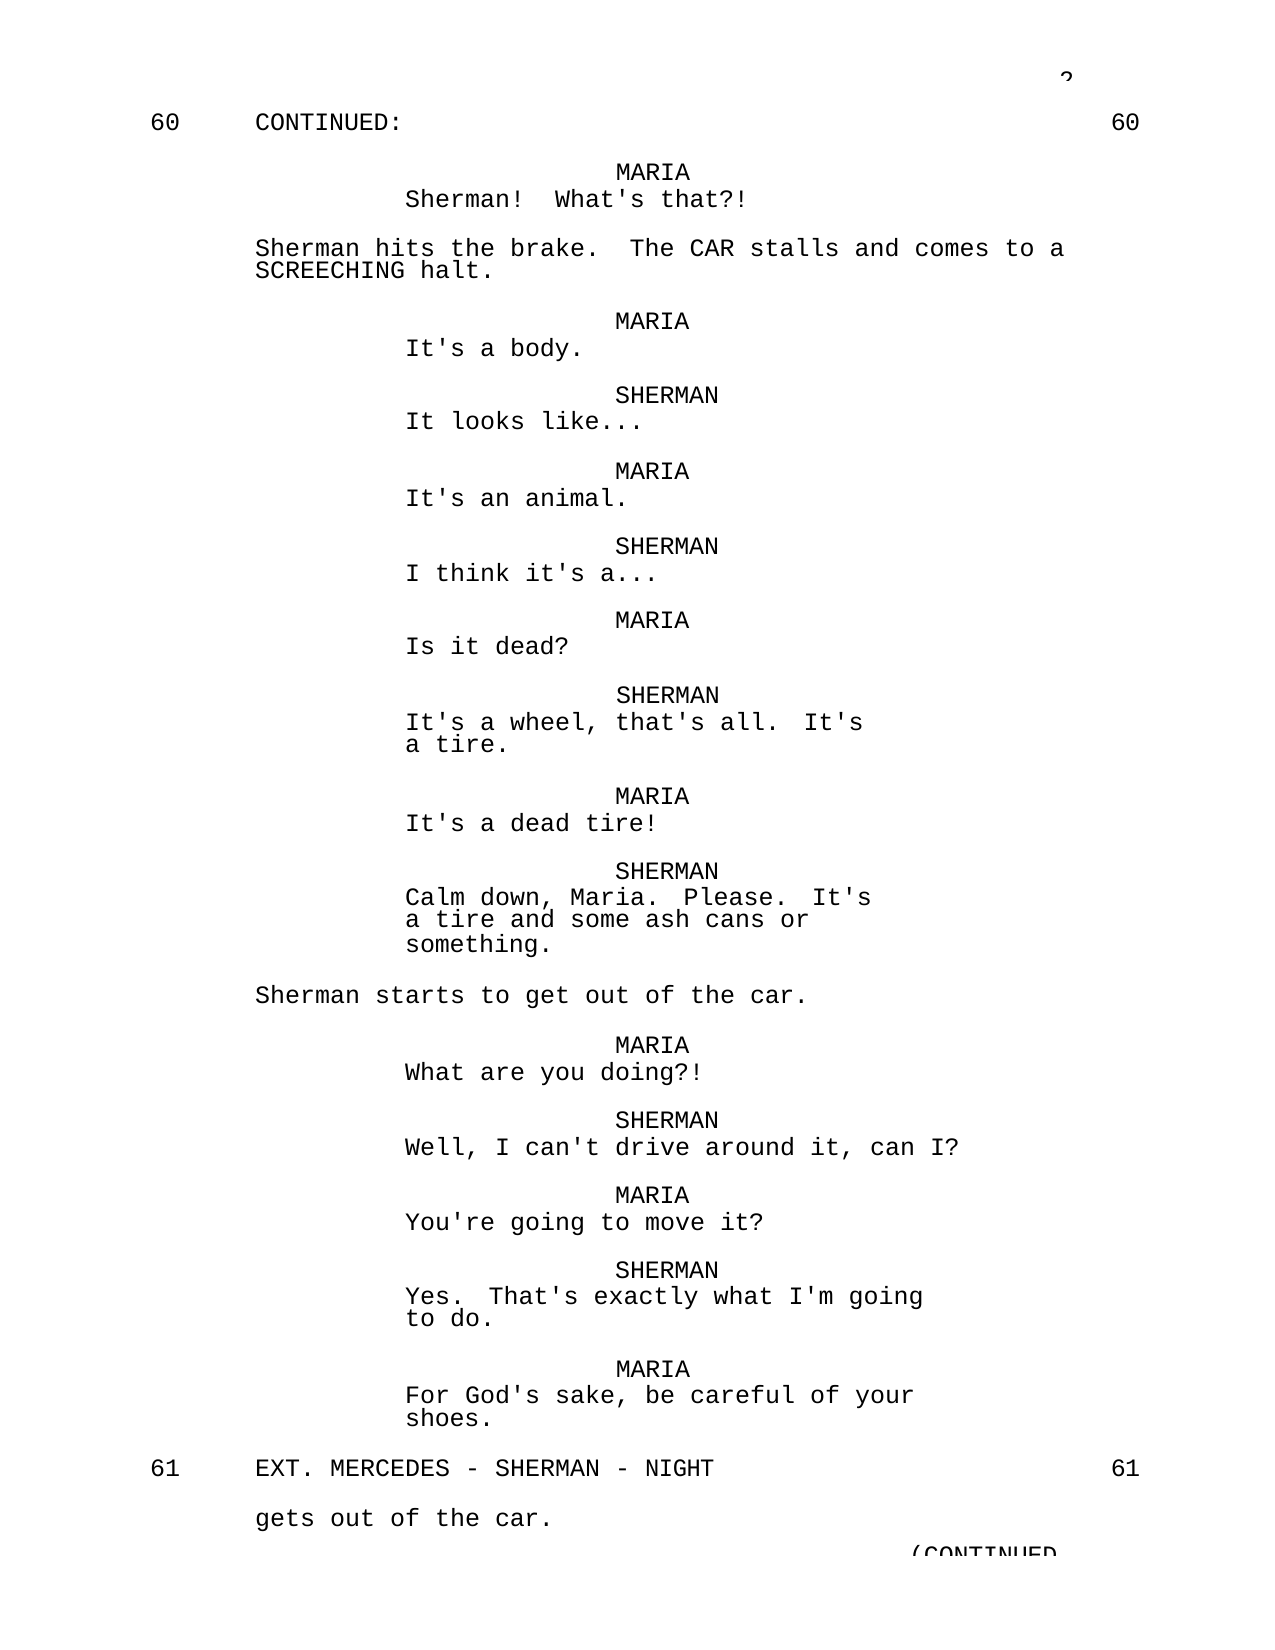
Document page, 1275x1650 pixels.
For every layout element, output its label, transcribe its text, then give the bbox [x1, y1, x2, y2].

subtitle SHERMAN [615, 1107, 1217, 1134]
text gets out of the car. [255, 1506, 1217, 1534]
text Sherman starts to get out of the car. [255, 982, 1217, 1011]
text I think it's a... [405, 560, 1217, 587]
text For God's sake, be careful of your shoes. [405, 1384, 915, 1433]
text Sherman hits the brake. The CAR stalls and comes to a SCREECHING halt. [255, 237, 1080, 286]
subtitle SHERMAN [254, 684, 1081, 709]
subtitle MARIA [615, 608, 1217, 633]
subtitle MARIA [615, 1182, 1217, 1209]
text You're going to move it? [405, 1209, 1217, 1236]
text MARIA [254, 159, 1051, 186]
text It's a dead tire! [405, 810, 1217, 836]
subtitle SHERMAN [615, 1257, 1217, 1284]
subtitle MARIA [615, 458, 1217, 485]
text Calm down, Maria. Please. It's a tire and some ash cans or something. [405, 886, 885, 959]
text Well, I can't drive around it, can I? [405, 1134, 1217, 1161]
text What are you doing?! [405, 1059, 1217, 1086]
subtitle MARIA [254, 1357, 1051, 1383]
text It's an animal. [405, 485, 1217, 512]
subtitle MARIA [615, 1032, 1217, 1059]
text It's a body. [405, 335, 1217, 362]
subtitle MARIA [615, 783, 1217, 810]
text Sherman! What's that?! [405, 186, 1217, 212]
subtitle EXT. MERCEDES - SHERMAN - NIGHT 61 [150, 1456, 1217, 1484]
text Is it dead? [405, 633, 1217, 662]
subtitle SHERMAN [615, 383, 1217, 408]
text It's a wheel, that's all. It's a tire. [405, 711, 873, 760]
text It looks like... [405, 408, 1217, 437]
subtitle CONTINUED: 60 [150, 109, 1217, 137]
subtitle SHERMAN [615, 858, 1217, 885]
text Yes. That's exactly what I'm going to do. [405, 1285, 930, 1334]
subtitle SHERMAN [615, 533, 1217, 560]
subtitle MARIA [615, 308, 1217, 335]
